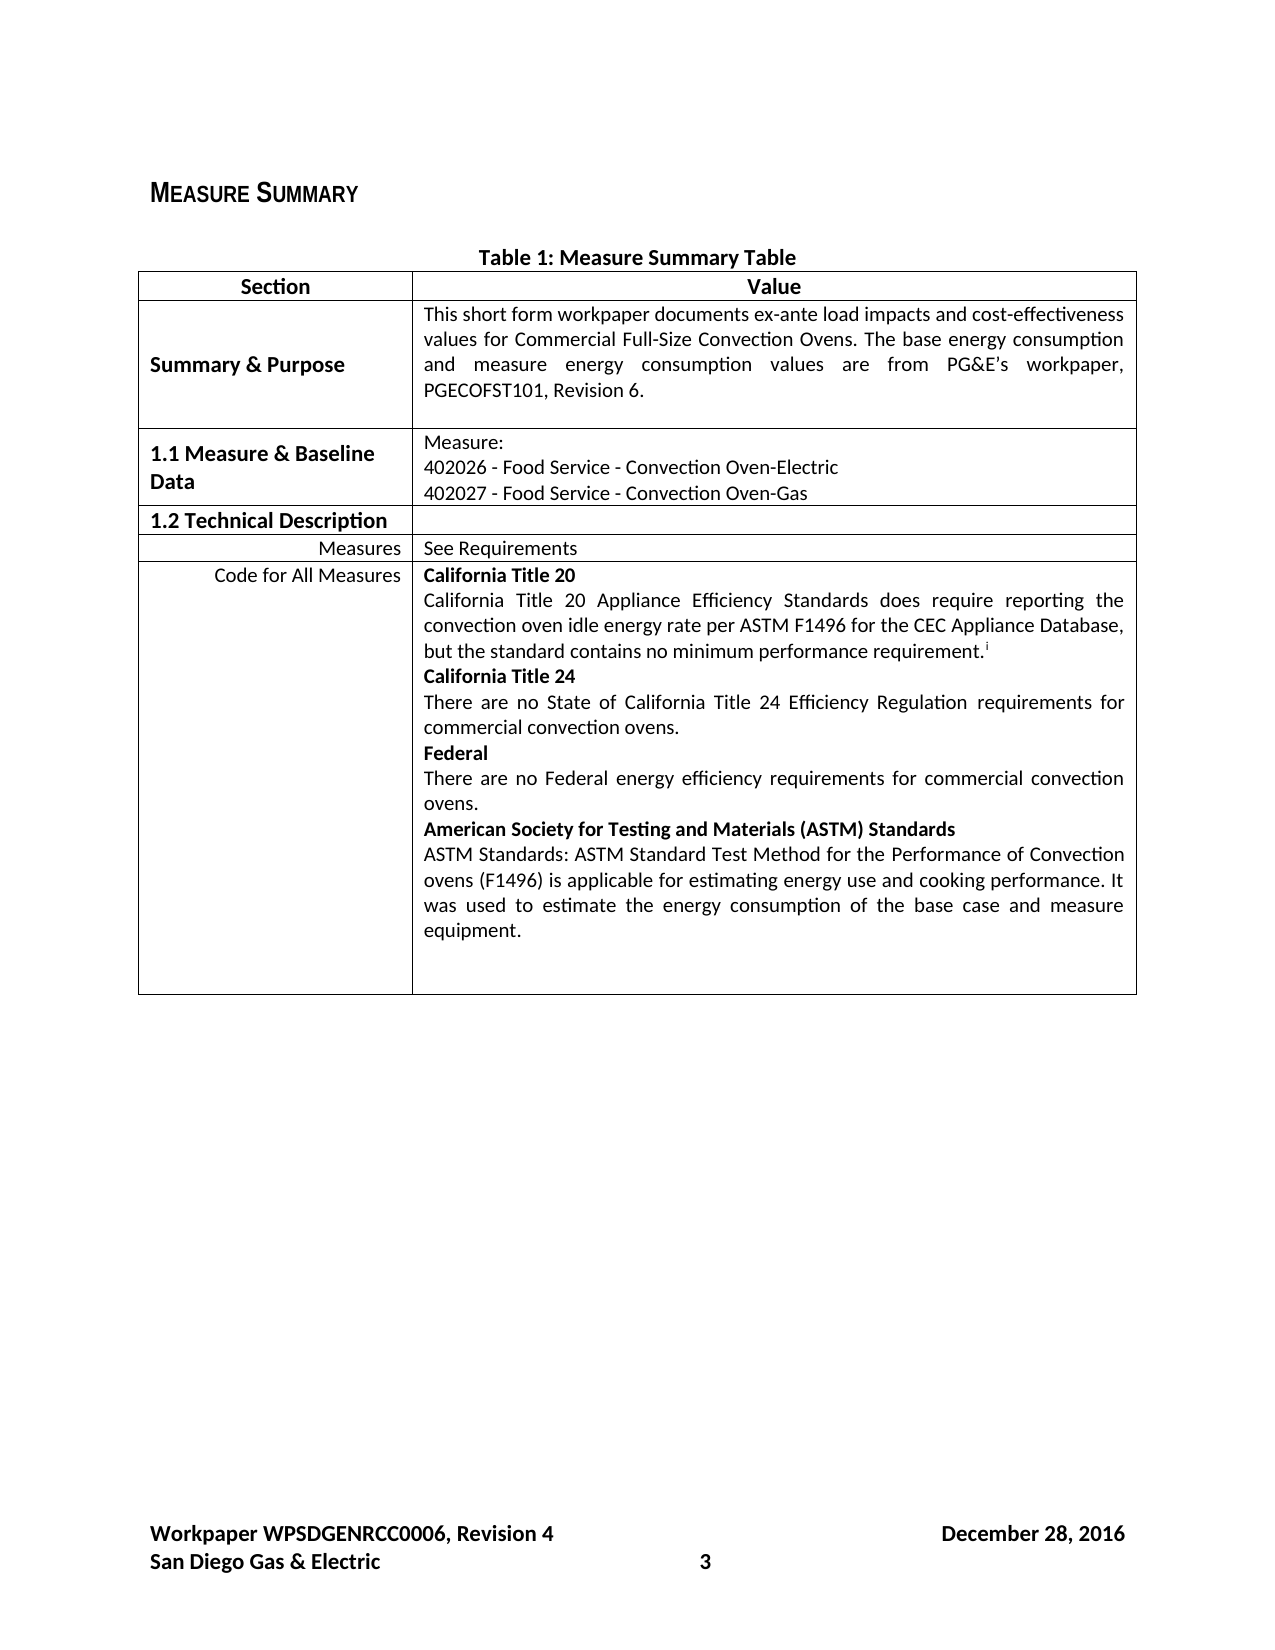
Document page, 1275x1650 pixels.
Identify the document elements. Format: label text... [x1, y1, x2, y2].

table_cell Summary & Purpose [139, 301, 412, 428]
table_cell Code for All Measures [139, 562, 412, 994]
table_cell 1.1 Measure & Baseline Data [139, 429, 412, 505]
table_header Section [139, 272, 412, 300]
table_cell See Requirements [413, 535, 1136, 561]
table_cell Measure: 402026 - Food Service - Convection Oven-Electric 402027 - Food Service - Convection Oven-Gas [413, 429, 1136, 505]
table_cell This short form workpaper documents ex-ante load impacts and cost-effectiveness values for Commercial Full-Size Convection Ovens. The base energy consumption and measure energy consumption values are from PG&E’s workpaper, PGECOFST101, Revision 6. [413, 301, 1136, 428]
table_cell [413, 506, 1136, 534]
table_cell California Title 20 California Title 20 Appliance Efficiency Standards does require reporting the convection oven idle energy rate per ASTM F1496 for the CEC Appliance Database, but the standard contains no minimum performance requirement. California Title 24 There are no State of California Title 24 Efficiency Regulation requirements for commercial convection ovens. Federal There are no Federal energy efficiency requirements for commercial convection ovens. American Society for Testing and Materials (ASTM) Standards ASTM Standards: ASTM Standard Test Method for the Performance of Convection ovens (F1496) is applicable for estimating energy use and cooking performance. It was used to estimate the energy consumption of the base case and measure equipment. [413, 562, 1136, 994]
table_cell 1.2 Technical Description [139, 506, 412, 534]
subtitle Measure Summary [150, 175, 1125, 208]
table_header Value [413, 272, 1136, 300]
table_cell Measures [139, 535, 412, 561]
